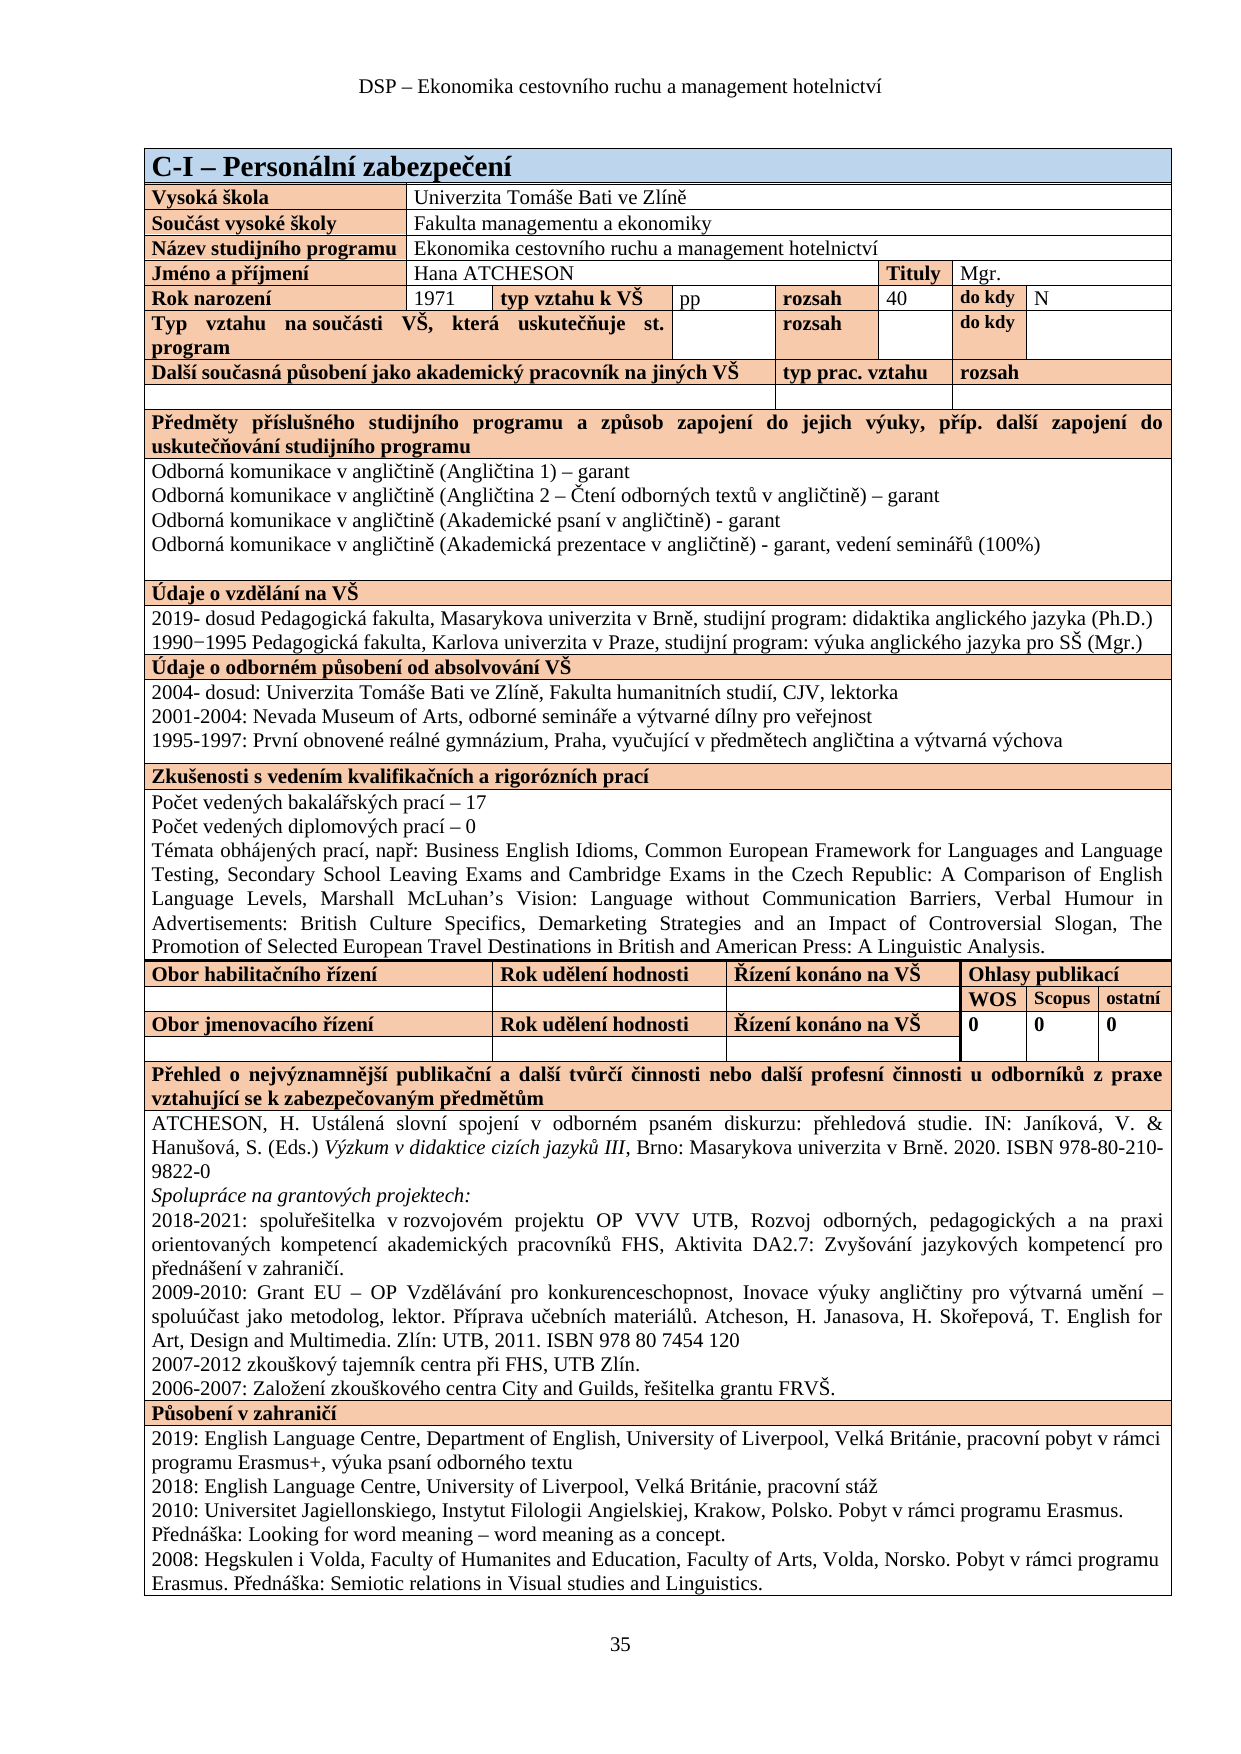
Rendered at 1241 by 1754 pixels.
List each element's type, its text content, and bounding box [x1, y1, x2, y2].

table_cell Hana ATCHESON [407, 261, 878, 285]
table_cell [953, 385, 1171, 409]
table_cell rozsah [776, 311, 878, 359]
table_cell Počet vedených bakalářských prací – 17 Počet vedených diplomových prací – 0 Témata obhájených prací, např: Business English Idioms, Common European Framework for Languages and Language Testing, Secondary School Leaving Exams and Cambridge Exams in the Czech Republic: A Comparison of English Language Levels, Marshall McLuhan’s Vision: Language without Communication Barriers, Verbal Humour in Advertisements: British Culture Specifics, Demarketing Strategies and an Impact of Controversial Slogan, The Promotion of Selected European Travel Destinations in British and American Press: A Linguistic Analysis. [145, 790, 1171, 958]
table_cell Působení v zahraničí [145, 1401, 1171, 1425]
table_cell Typ vztahu na součásti VŠ, která uskutečňuje st. program [145, 311, 672, 359]
table_cell Univerzita Tomáše Bati ve Zlíně [407, 185, 1171, 209]
table_cell Přehled o nejvýznamnější publikační a další tvůrčí činnosti nebo další profesní činnosti u odborníků z praxe vztahující se k zabezpečovaným předmětům [145, 1062, 1171, 1110]
table_cell Jméno a příjmení [145, 261, 406, 285]
table_cell [145, 987, 492, 1011]
table_cell do kdy [953, 311, 1026, 359]
table_cell Obor jmenovacího řízení [145, 1012, 492, 1036]
table_cell 2004- dosud: Univerzita Tomáše Bati ve Zlíně, Fakulta humanitních studií, CJV, lektorka 2001-2004: Nevada Museum of Arts, odborné semináře a výtvarné dílny pro veřejnost 1995-1997: První obnovené reálné gymnázium, Praha, vyučující v předmětech angličtina a výtvarná výchova [145, 680, 1171, 763]
table_cell [145, 1037, 492, 1061]
table_cell [727, 987, 959, 1011]
table_cell 0 [1099, 1012, 1171, 1061]
table_cell Údaje o vzdělání na VŠ [145, 581, 1171, 605]
table_cell [727, 1037, 959, 1061]
table_cell Ohlasy publikací [962, 962, 1171, 986]
table_cell do kdy [953, 286, 1026, 310]
table_cell Ekonomika cestovního ruchu a management hotelnictví [407, 236, 1171, 259]
table_cell 2019- dosud Pedagogická fakulta, Masarykova univerzita v Brně, studijní program: didaktika anglického jazyka (Ph.D.) 1990−1995 Pedagogická fakulta, Karlova univerzita v Praze, studijní program: výuka anglického jazyka pro SŠ (Mgr.) [145, 606, 1171, 654]
table_cell Název studijního programu [145, 236, 406, 259]
table_cell Rok narození [145, 286, 406, 310]
table_cell [493, 1037, 726, 1061]
table_cell [673, 311, 775, 359]
table_cell [776, 385, 952, 409]
table_cell Předměty příslušného studijního programu a způsob zapojení do jejich výuky, příp. další zapojení do uskutečňování studijního programu [145, 410, 1171, 458]
table_cell typ vztahu k VŠ [493, 286, 672, 310]
table_cell typ prac. vztahu [776, 360, 952, 384]
table_cell WOS [962, 987, 1026, 1011]
table_cell Tituly [879, 261, 952, 285]
table_cell ostatní [1099, 987, 1171, 1011]
table_cell [493, 987, 726, 1011]
table_cell Součást vysoké školy [145, 210, 406, 234]
table_cell Údaje o odborném působení od absolvování VŠ [145, 655, 1171, 679]
table_cell N [1027, 286, 1171, 310]
table_cell ATCHESON, H. Ustálená slovní spojení v odborném psaném diskurzu: přehledová studie. IN: Janíková, V. & Hanušová, S. (Eds.) Výzkum v didaktice cizích jazyků III, Brno: Masarykova univerzita v Brně. 2020. ISBN 978-80-210-9822-0 Spolupráce na grantových projektech: 2018-2021: spoluřešitelka v rozvojovém projektu OP VVV UTB, Rozvoj odborných, pedagogických a na praxi orientovaných kompetencí akademických pracovníků FHS, Aktivita DA2.7: Zvyšování jazykových kompetencí pro přednášení v zahraničí. 2009-2010: Grant EU – OP Vzdělávání pro konkurenceschopnost, Inovace výuky angličtiny pro výtvarná umění – spoluúčast jako metodolog, lektor. Příprava učebních materiálů. Atcheson, H. Janasova, H. Skořepová, T. English for Art, Design and Multimedia. Zlín: UTB, 2011. ISBN 978 80 7454 120 2007-2012 zkouškový tajemník centra při FHS, UTB Zlín. 2006-2007: Založení zkouškového centra City and Guilds, řešitelka grantu FRVŠ. [145, 1111, 1171, 1400]
table_cell Řízení konáno na VŠ [727, 962, 959, 986]
table_cell rozsah [953, 360, 1171, 384]
table_cell Řízení konáno na VŠ [727, 1012, 959, 1036]
table_cell Odborná komunikace v angličtině (Angličtina 1) – garant Odborná komunikace v angličtině (Angličtina 2 – Čtení odborných textů v angličtině) – garant Odborná komunikace v angličtině (Akademické psaní v angličtině) - garant Odborná komunikace v angličtině (Akademická prezentace v angličtině) - garant, vedení seminářů (100%) [145, 459, 1171, 580]
table_cell [1027, 311, 1171, 359]
table_cell [879, 311, 952, 359]
table_cell Vysoká škola [145, 185, 406, 209]
table_cell Mgr. [953, 261, 1171, 285]
table_cell Další současná působení jako akademický pracovník na jiných VŠ [145, 360, 775, 384]
table_cell Zkušenosti s vedením kvalifikačních a rigorózních prací [145, 764, 1171, 789]
table_cell Fakulta managementu a ekonomiky [407, 210, 1171, 234]
table_cell 0 [1027, 1012, 1098, 1061]
table_cell 1971 [407, 286, 492, 310]
table_cell 40 [879, 286, 952, 310]
table_cell [145, 385, 775, 409]
table_cell Obor habilitačního řízení [145, 962, 492, 986]
table_cell rozsah [776, 286, 878, 310]
table_cell Scopus [1027, 987, 1098, 1011]
table_cell pp [673, 286, 775, 310]
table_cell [145, 1426, 1171, 1594]
table_cell Rok udělení hodnosti [493, 962, 726, 986]
table_cell Rok udělení hodnosti [493, 1012, 726, 1036]
table_header C-I – Personální zabezpečení [145, 149, 1171, 182]
table_cell 0 [962, 1012, 1026, 1061]
